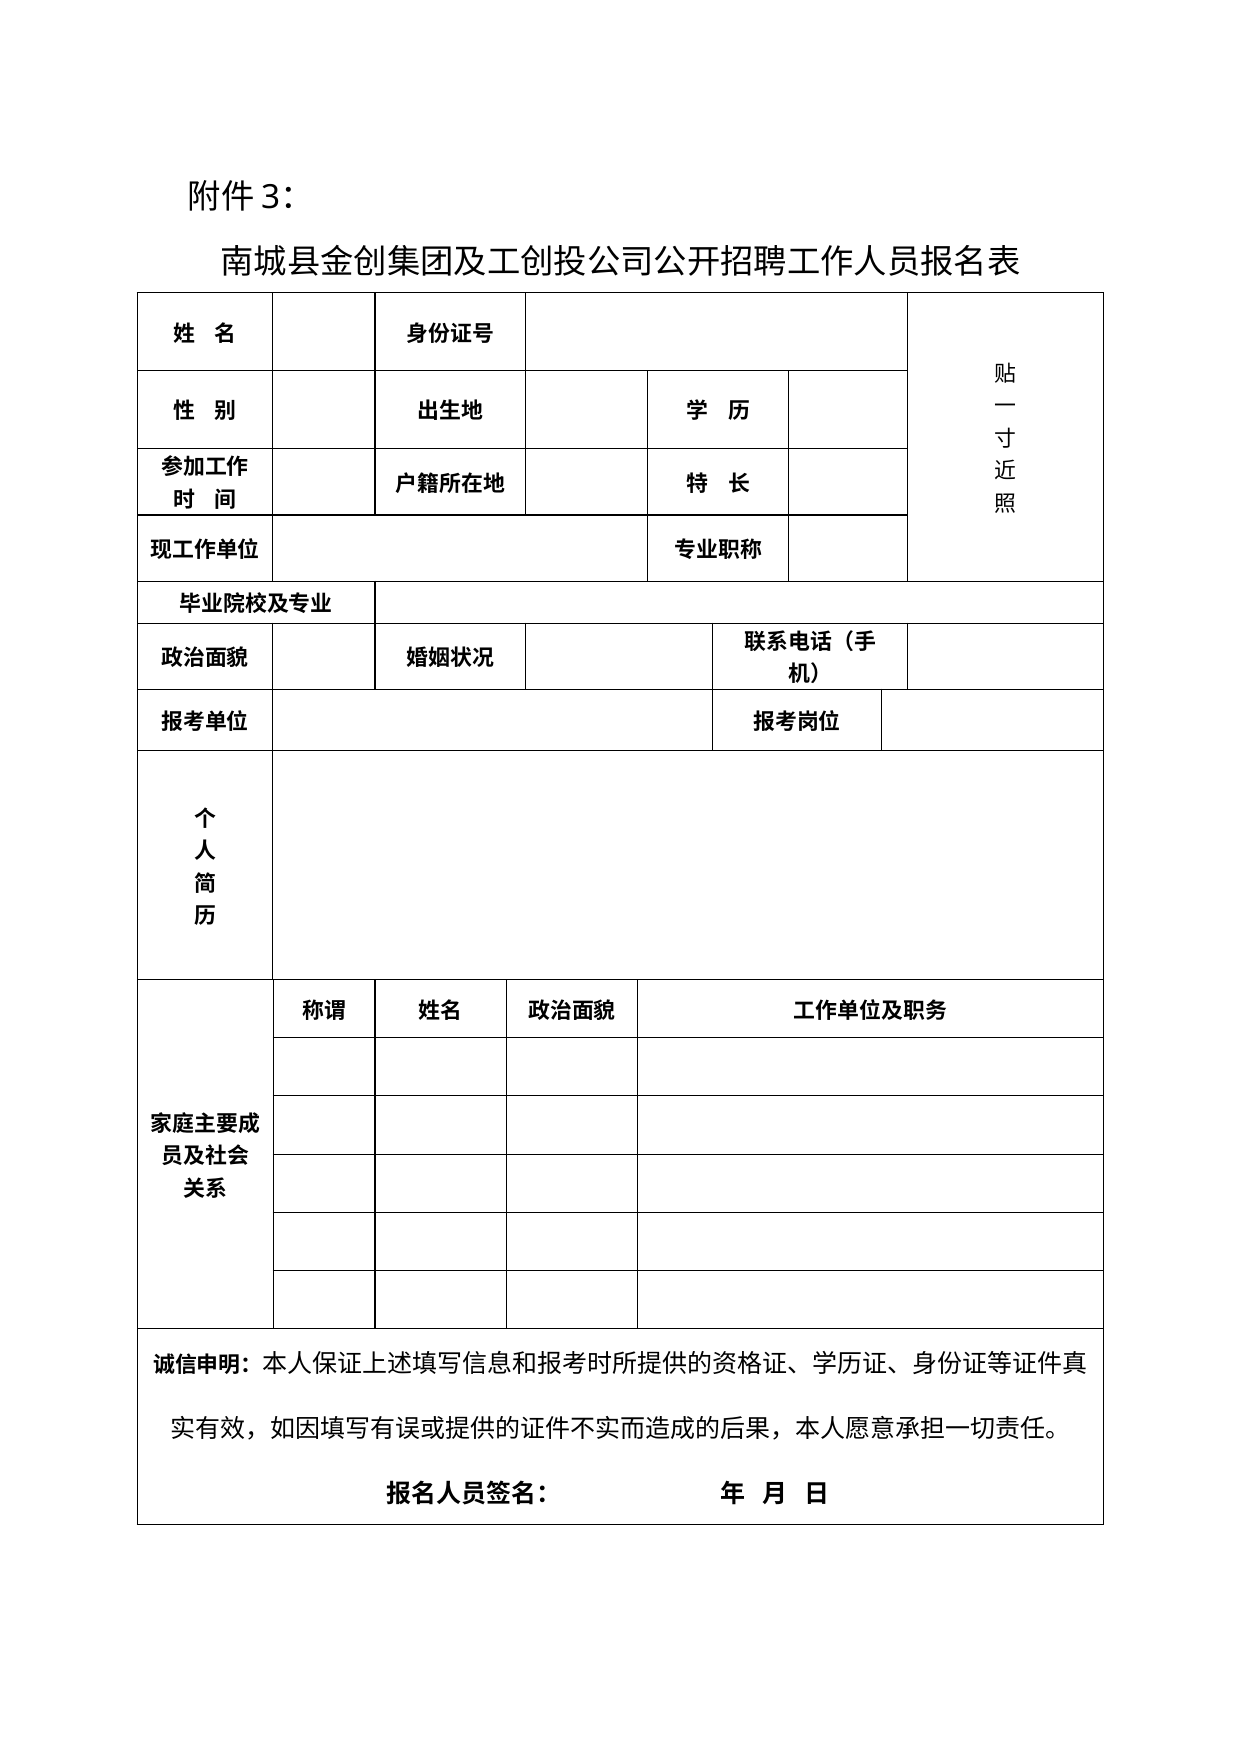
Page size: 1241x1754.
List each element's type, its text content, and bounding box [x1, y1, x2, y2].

text 附件3： [187, 162, 1053, 227]
table_cell [526, 371, 647, 448]
table_cell [274, 1155, 374, 1212]
table_cell 个 人 简 历 [138, 751, 272, 979]
table_cell 联系电话（手机） [713, 624, 907, 688]
table_cell 现工作单位 [138, 516, 272, 581]
table_cell [273, 751, 1103, 979]
table_cell [376, 1038, 506, 1095]
table_header 身份证号 [376, 293, 525, 370]
table_cell [274, 1271, 374, 1328]
table_cell 工作单位及职务 [638, 980, 1103, 1037]
table_cell 户籍所在地 [376, 449, 525, 514]
table_cell [638, 1038, 1103, 1095]
table_cell [376, 1213, 506, 1270]
table_cell 特 长 [648, 449, 788, 514]
table_cell [882, 690, 1103, 750]
table_cell 家庭主要成员及社会 关系 [138, 980, 273, 1328]
table_cell [274, 1096, 374, 1153]
table_cell [789, 516, 907, 581]
table_cell [273, 516, 647, 581]
table_cell 称谓 [274, 980, 374, 1037]
table_header 贴 一 寸 近 照 [908, 293, 1103, 581]
table_cell 政治面貌 [507, 980, 637, 1037]
table_cell [507, 1038, 637, 1095]
table_cell [273, 371, 374, 448]
table_cell 婚姻状况 [376, 624, 525, 688]
table_cell [274, 1213, 374, 1270]
table_cell [273, 449, 374, 514]
table_cell [507, 1155, 637, 1212]
table_header 姓 名 [138, 293, 272, 370]
table_cell 报考单位 [138, 690, 272, 750]
table_cell [789, 449, 907, 514]
table_cell 姓名 [376, 980, 506, 1037]
table_cell [273, 624, 374, 688]
table_cell 报考岗位 [713, 690, 881, 750]
table_cell [274, 1038, 374, 1095]
table_header [526, 293, 907, 370]
table_cell [638, 1155, 1103, 1212]
table_cell 毕业院校及专业 [138, 582, 374, 622]
table_cell [789, 371, 907, 448]
table_cell [638, 1271, 1103, 1328]
text 南城县金创集团及工创投公司公开招聘工作人员报名表 [187, 227, 1053, 292]
table_cell [376, 1271, 506, 1328]
table_cell [908, 624, 1103, 688]
table_cell [526, 624, 712, 688]
table_header [273, 293, 374, 370]
table_cell 性 别 [138, 371, 272, 448]
table_cell [376, 1155, 506, 1212]
table_cell [638, 1213, 1103, 1270]
table_cell [273, 690, 712, 750]
table_cell 政治面貌 [138, 624, 272, 688]
table_cell 学 历 [648, 371, 788, 448]
table_cell [507, 1271, 637, 1328]
table_cell 出生地 [376, 371, 525, 448]
table_cell 诚信申明：本人保证上述填写信息和报考时所提供的资格证、学历证、身份证等证件真实有效，如因填写有误或提供的证件不实而造成的后果，本人愿意承担一切责任。 报名人员签名： 年 月 日 [138, 1329, 1103, 1524]
table_cell [376, 582, 1103, 622]
table_cell [507, 1096, 637, 1153]
table_cell [526, 449, 647, 514]
table_cell [376, 1096, 506, 1153]
table_cell [638, 1096, 1103, 1153]
table_cell 专业职称 [648, 516, 788, 581]
table_cell [507, 1213, 637, 1270]
table_cell 参加工作 时 间 [138, 449, 272, 514]
